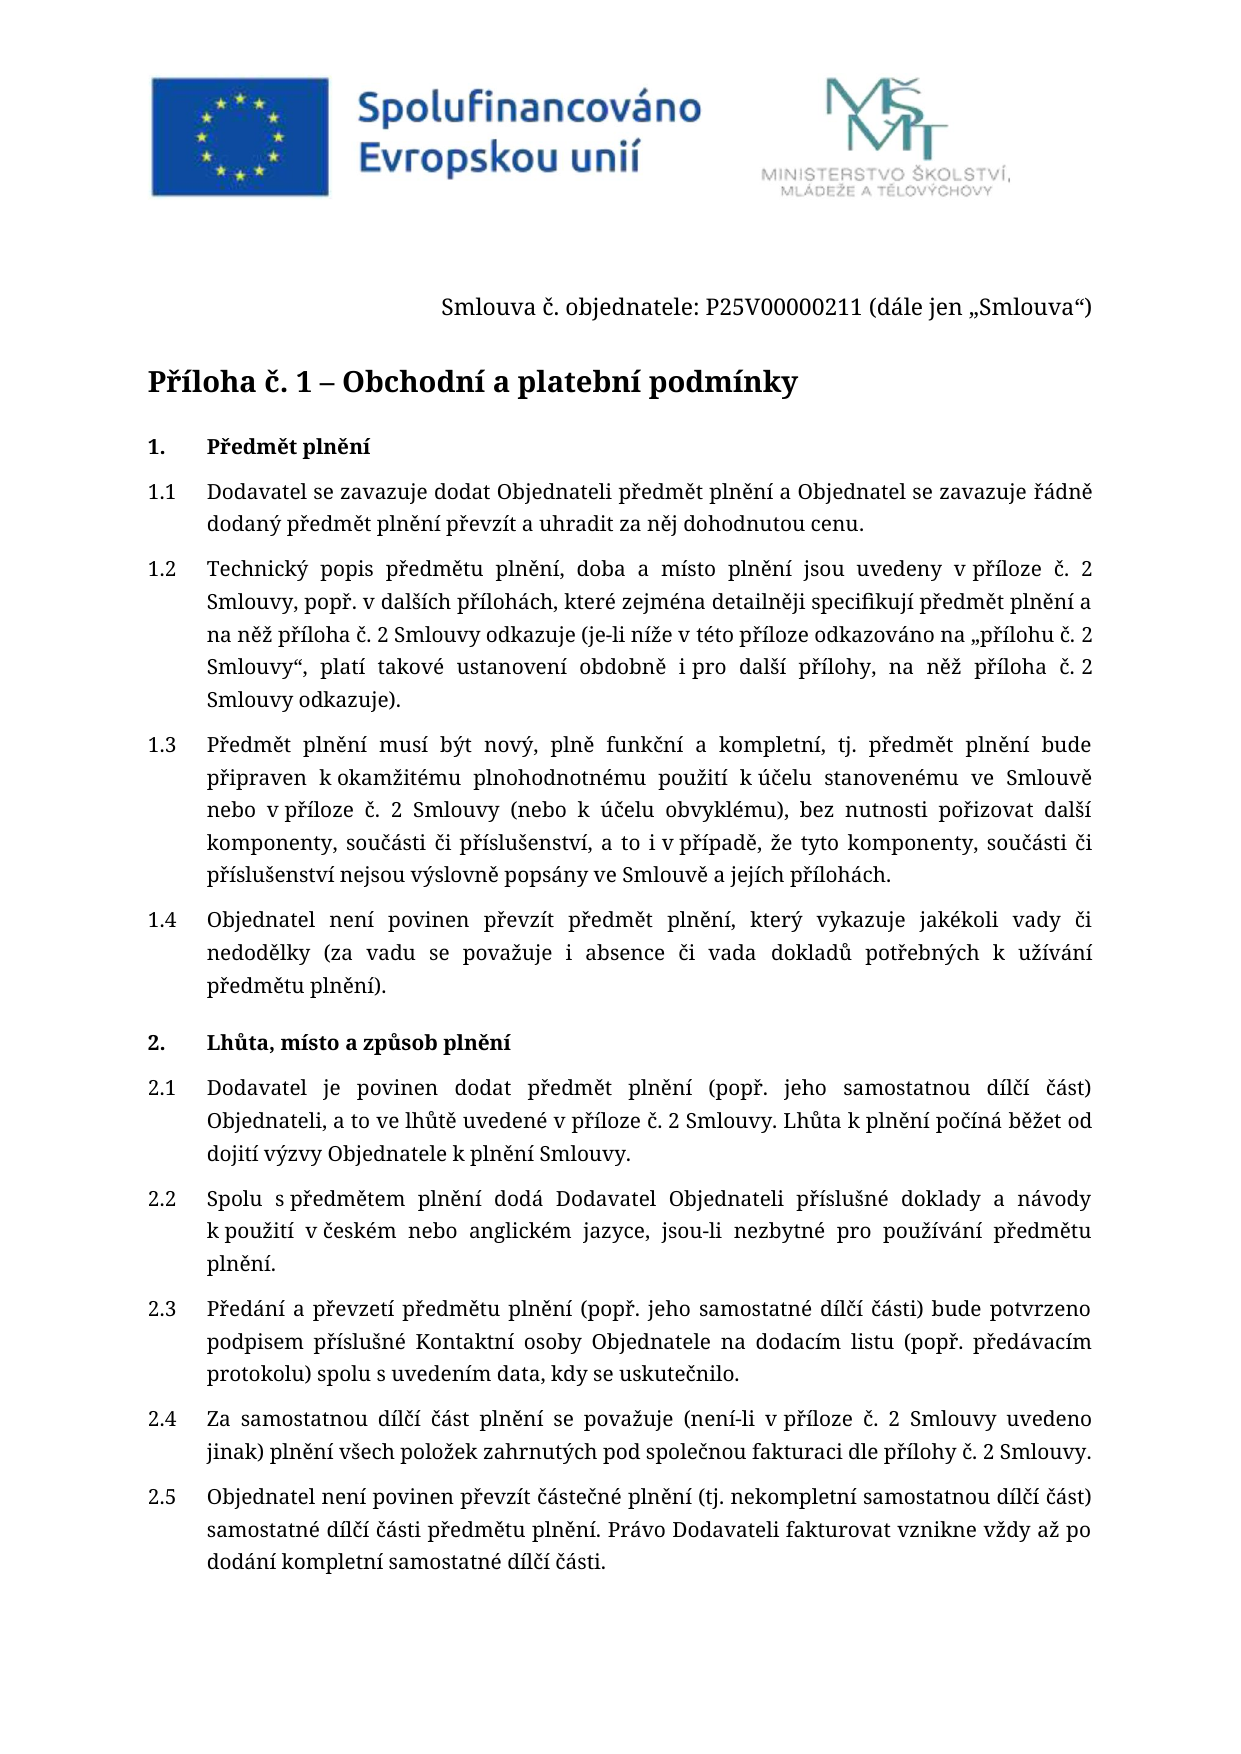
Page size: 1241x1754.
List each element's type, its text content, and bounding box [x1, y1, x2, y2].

list Objednatel není povinen převzít částečné plnění (tj. nekompletní samostatnou dílčí část) samostatné dílčí části předmětu plnění. Právo Dodavateli fakturovat vznikne vždy až po dodání kompletní samostatné dílčí části. [148, 1482, 1093, 1576]
picture [147, 73, 1012, 202]
list Předmět plnění [148, 432, 1093, 460]
list Předmět plnění musí být nový, plně funkční a kompletní, tj. předmět plnění bude připraven k okamžitému plnohodnotnému použití k účelu stanovenému ve Smlouvě nebo v příloze č. 2 Smlouvy (nebo k účelu obvyklému), bez nutnosti pořizovat další komponenty, součásti či příslušenství, a to i v případě, že tyto komponenty, součásti či příslušenství nejsou výslovně popsány ve Smlouvě a jejích přílohách. [148, 730, 1093, 889]
list Dodavatel se zavazuje dodat Objednateli předmět plnění a Objednatel se zavazuje řádně dodaný předmět plnění převzít a uhradit za něj dohodnutou cenu. [148, 477, 1093, 538]
list Objednatel není povinen převzít předmět plnění, který vykazuje jakékoli vady či nedodělky (za vadu se považuje i absence či vada dokladů potřebných k užívání předmětu plnění). [148, 906, 1093, 999]
list Předání a převzetí předmětu plnění (popř. jeho samostatné dílčí části) bude potvrzeno podpisem příslušné Kontaktní osoby Objednatele na dodacím listu (popř. předávacím protokolu) spolu s uvedením data, kdy se uskutečnilo. [148, 1294, 1093, 1388]
list Technický popis předmětu plnění, doba a místo plnění jsou uvedeny v příloze č. 2 Smlouvy, popř. v dalších přílohách, které zejména detailněji specifikují předmět plnění a na něž příloha č. 2 Smlouvy odkazuje (je-li níže v této příloze odkazováno na „přílohu č. 2 Smlouvy“, platí takové ustanovení obdobně i pro další přílohy, na něž příloha č. 2 Smlouvy odkazuje). [148, 554, 1093, 713]
list Za samostatnou dílčí část plnění se považuje (není-li v příloze č. 2 Smlouvy uvedeno jinak) plnění všech položek zahrnutých pod společnou fakturaci dle přílohy č. 2 Smlouvy. [148, 1404, 1093, 1466]
list Dodavatel je povinen dodat předmět plnění (popř. jeho samostatnou dílčí část) Objednateli, a to ve lhůtě uvedené v příloze č. 2 Smlouvy. Lhůta k plnění počíná běžet od dojití výzvy Objednatele k plnění Smlouvy. [148, 1073, 1093, 1167]
list Lhůta, místo a způsob plnění [148, 1028, 1093, 1057]
text Příloha č. 1 – Obchodní a platební podmínky [148, 361, 1093, 401]
list Spolu s předmětem plnění dodá Dodavatel Objednateli příslušné doklady a návody k použití v českém nebo anglickém jazyce, jsou-li nezbytné pro používání předmětu plnění. [148, 1184, 1093, 1277]
